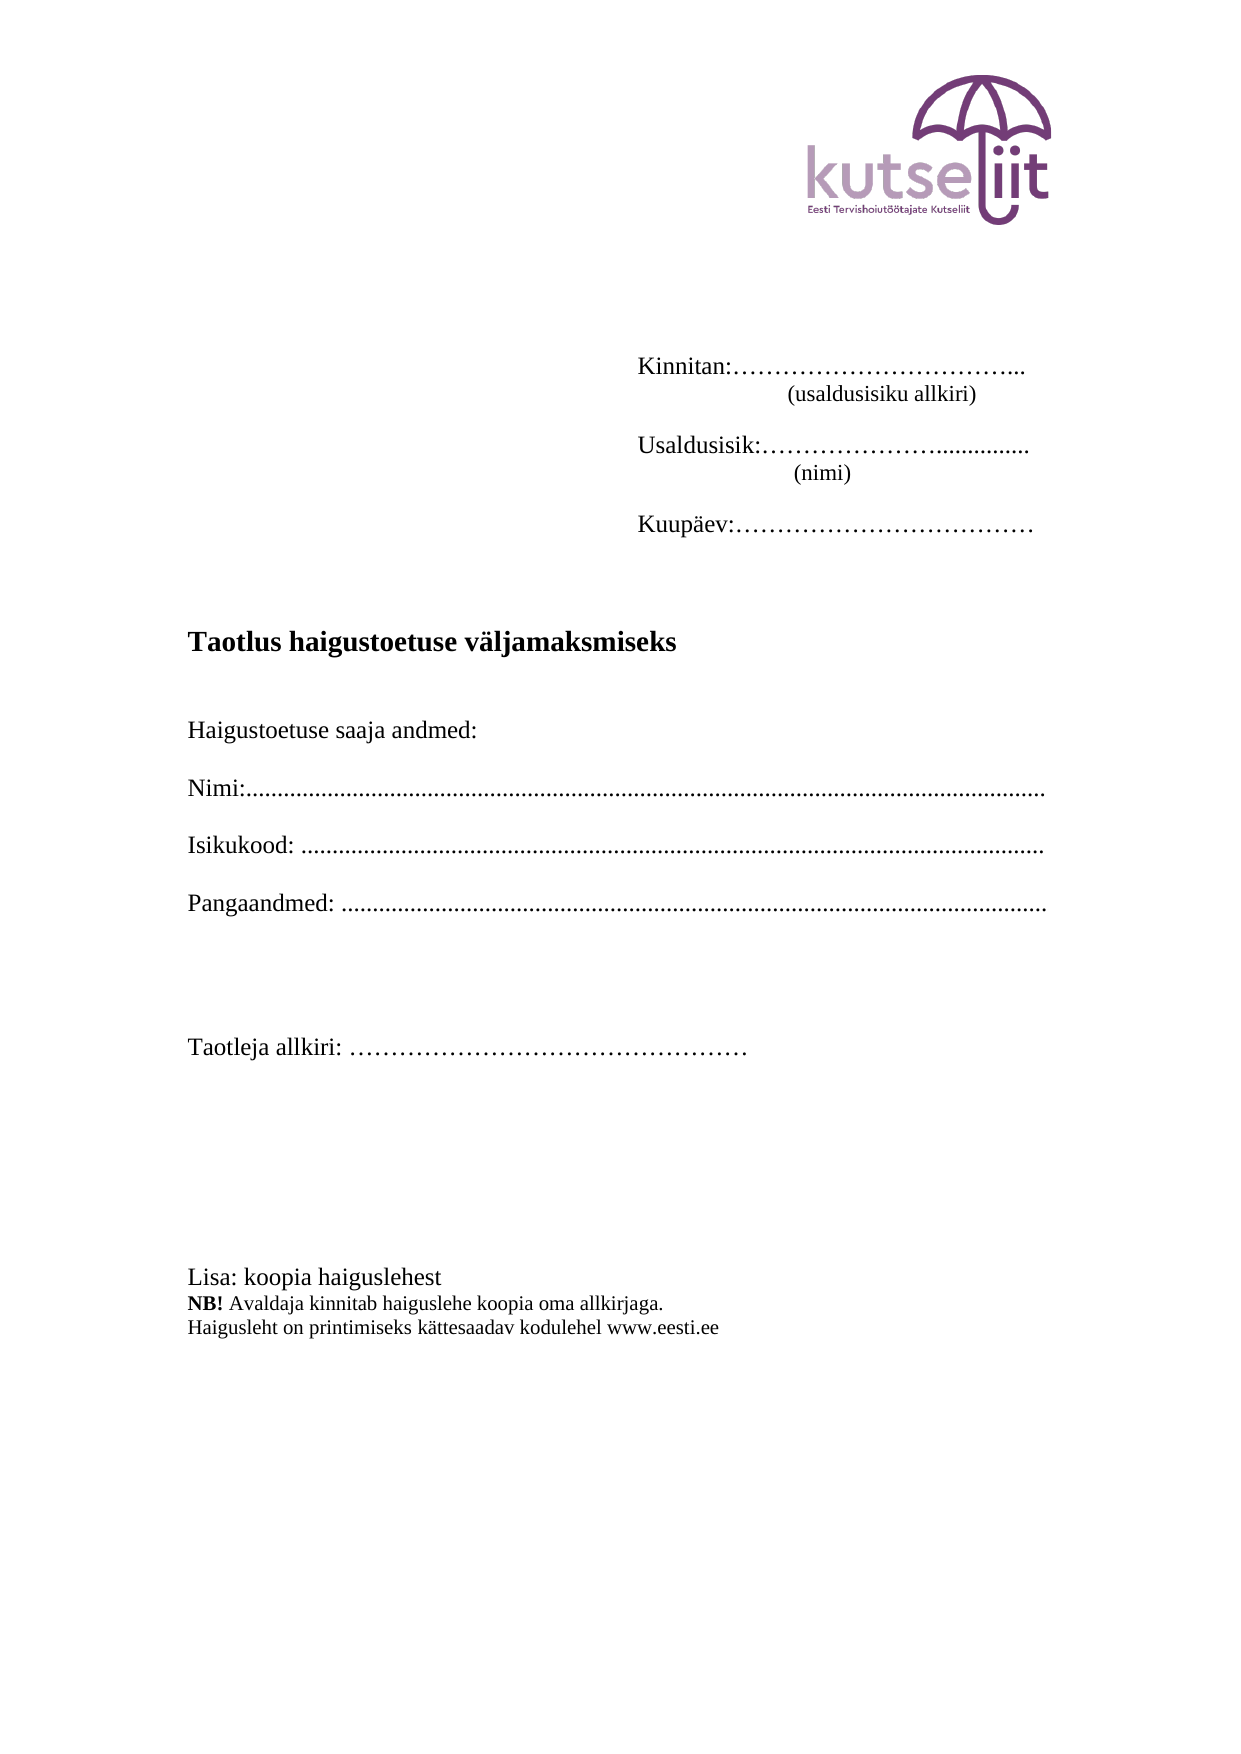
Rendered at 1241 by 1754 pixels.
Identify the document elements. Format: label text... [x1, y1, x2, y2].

text Kinnitan:……………………………... [562, 351, 1053, 380]
text Kuupäev:……………………………… [337, 486, 1053, 538]
text Taotlus haigustoetuse väljamaksmiseks [187, 624, 1053, 658]
text (usaldusisiku allkiri) [187, 380, 1053, 406]
text Nimi:................................................................................................................................ [187, 773, 1053, 802]
text (nimi) [187, 459, 1053, 486]
picture [807, 75, 1052, 225]
text Taotleja allkiri: ………………………………………… [187, 1032, 1053, 1061]
text Usaldusisik:…………………............... [562, 430, 1053, 459]
text NB! Avaldaja kinnitab haiguslehe koopia oma allkirjaga. [187, 1291, 1053, 1315]
text Pangaandmed: ................................................................................................................. [187, 888, 1053, 917]
text Lisa: koopia haiguslehest [187, 1262, 1053, 1291]
text Haigustoetuse saaja andmed: [187, 716, 1053, 744]
text Haigusleht on printimiseks kättesaadav kodulehel www.eesti.ee [187, 1315, 1053, 1339]
text Isikukood: ....................................................................................................................... [187, 831, 1053, 859]
